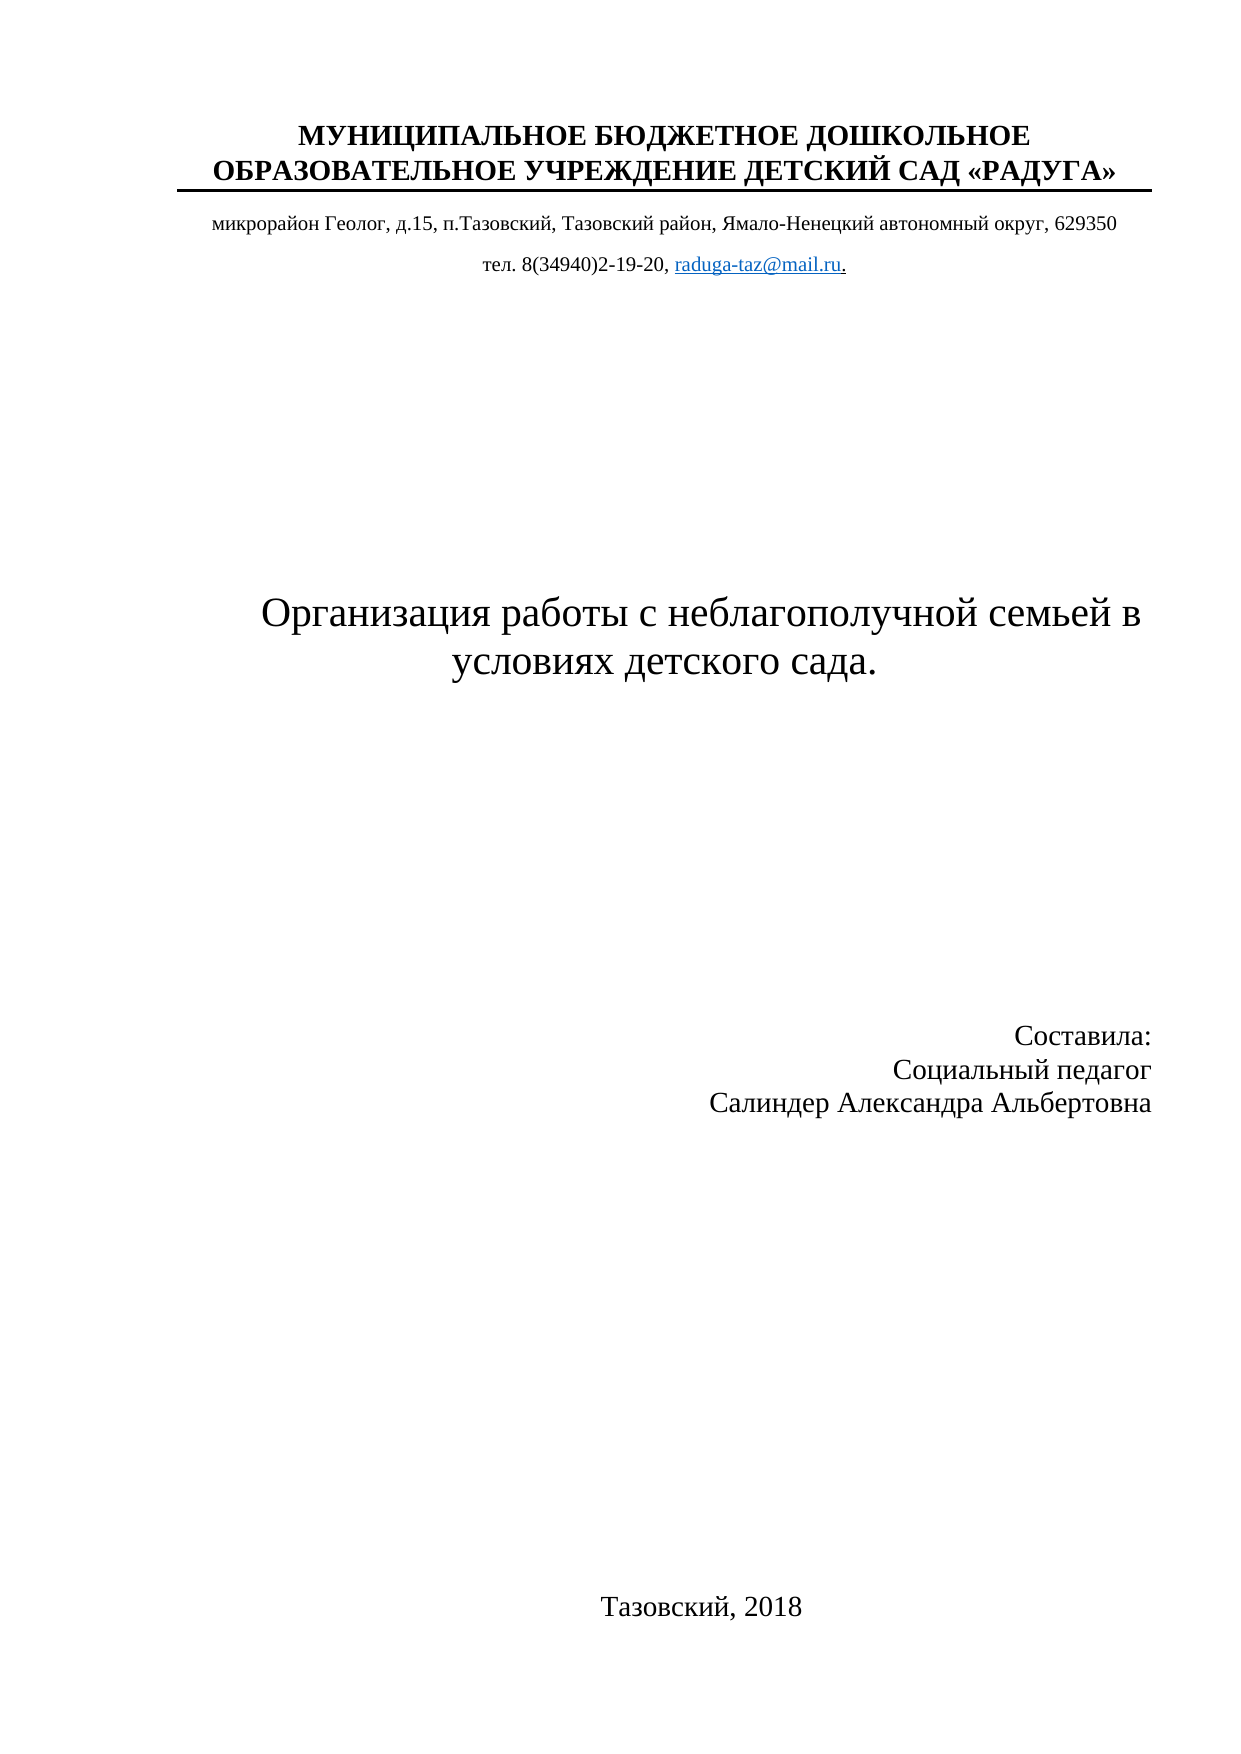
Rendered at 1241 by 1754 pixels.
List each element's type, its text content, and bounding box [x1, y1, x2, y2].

text микрорайон Геолог, д.15, п.Тазовский, Тазовский район, Ямало-Ненецкий автономный округ, 629350 [177, 210, 1152, 234]
text Социальный педагог [177, 1052, 1152, 1086]
text МУНИЦИПАЛЬНОЕ БЮДЖЕТНОЕ ДОШКОЛЬНОЕ ОБРАЗОВАТЕЛЬНОЕ УЧРЕЖДЕНИЕ ДЕТСКИЙ САД «РАДУГА» [177, 118, 1152, 189]
text Салиндер Александра Альбертовна [177, 1086, 1152, 1119]
text Тазовский, 2018 [177, 1589, 1152, 1622]
text Составила: [177, 1018, 1152, 1052]
text тел. 8(34940)2-19-20, raduga-taz@mail.ru. [177, 252, 1152, 276]
text Организация работы с неблагополучной семьей в условиях детского сада. [177, 587, 1152, 683]
